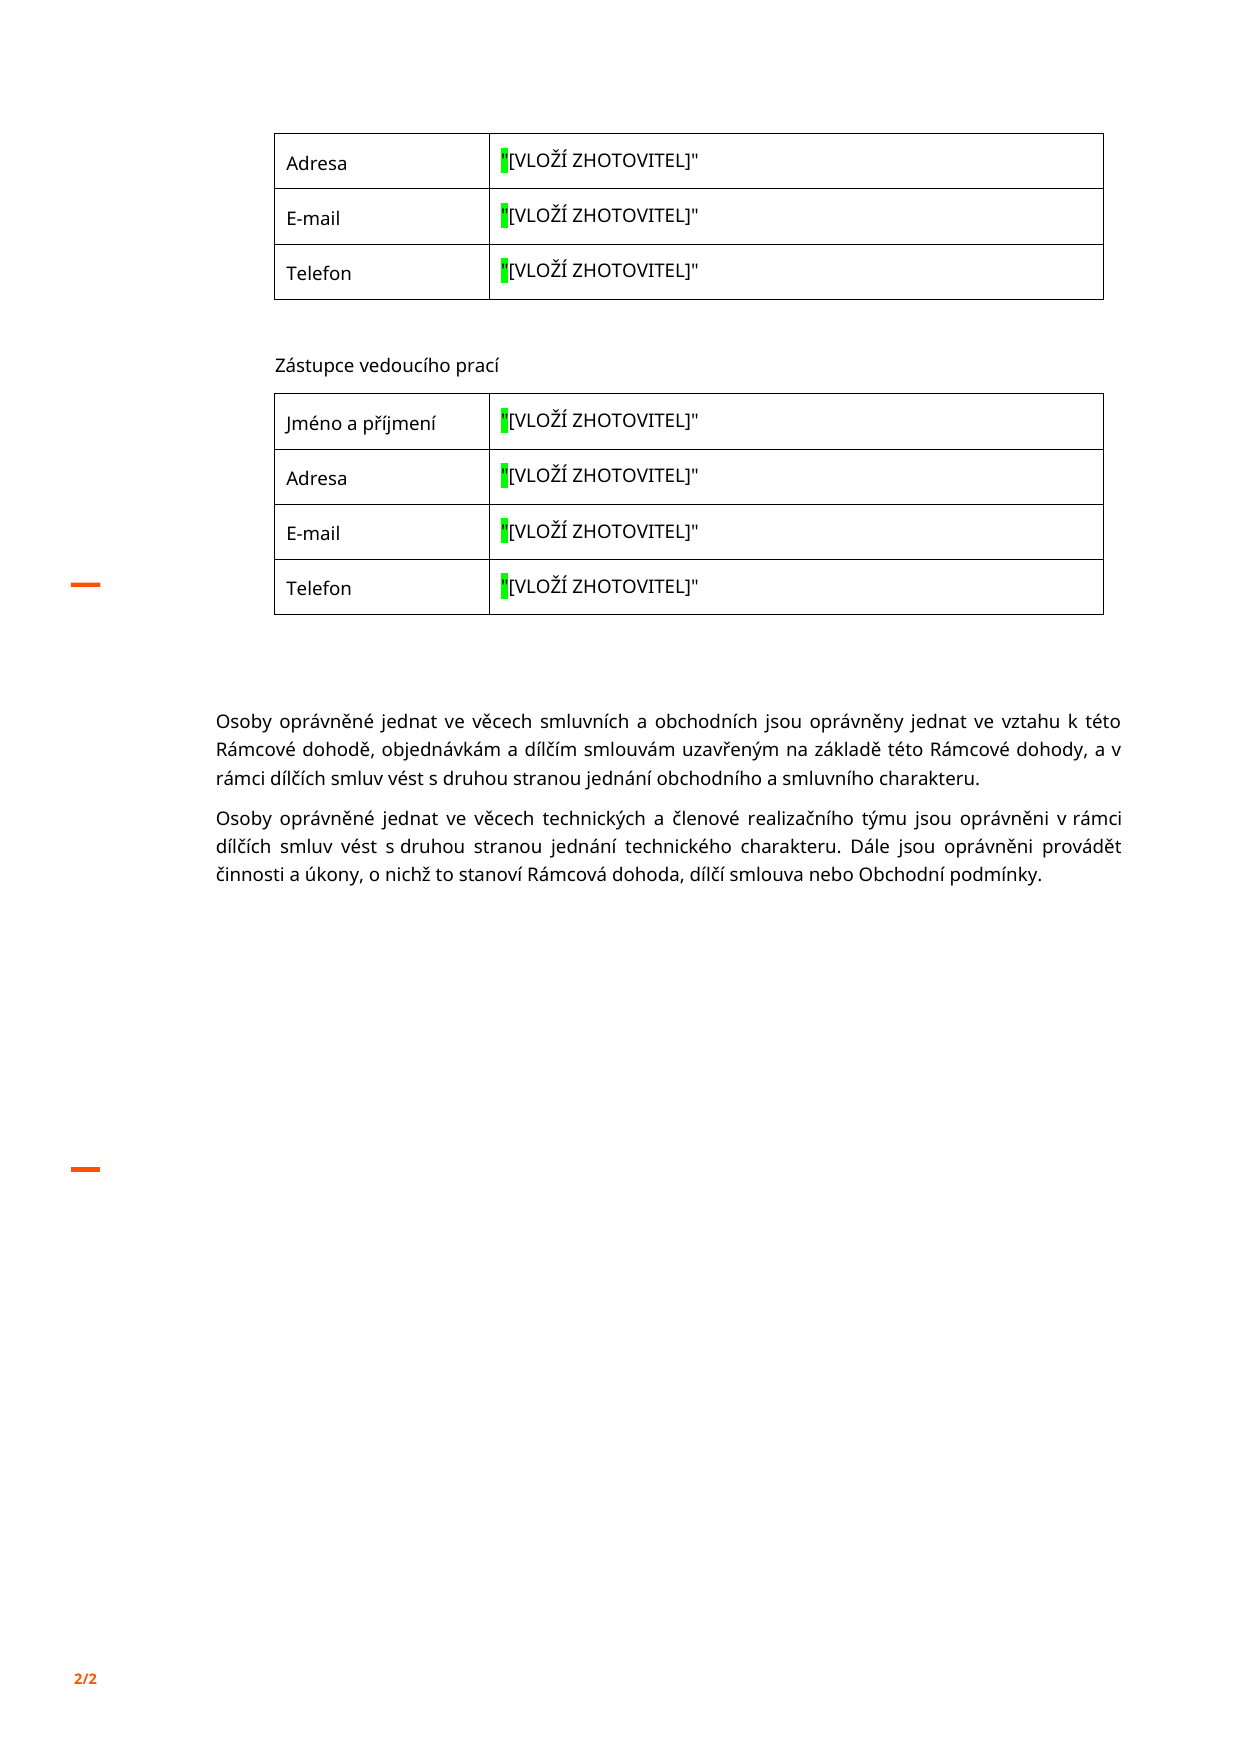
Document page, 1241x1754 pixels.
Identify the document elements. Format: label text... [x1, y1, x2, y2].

table_cell Adresa [275, 134, 489, 188]
table_cell [490, 189, 1103, 243]
text Osoby oprávněné jednat ve věcech technických a členové realizačního týmu jsou oprávněni v rámci dílčích smluv vést s druhou stranou jednání technického charakteru. Dále jsou oprávněni provádět činnosti a úkony, o nichž to stanoví Rámcová dohoda, dílčí smlouva nebo Obchodní podmínky. [216, 805, 1122, 887]
table_cell [490, 505, 1103, 559]
table_cell Telefon [275, 560, 489, 614]
table_cell Adresa [275, 450, 489, 504]
text Osoby oprávněné jednat ve věcech smluvních a obchodních jsou oprávněny jednat ve vztahu k této Rámcové dohodě, objednávkám a dílčím smlouvám uzavřeným na základě této Rámcové dohody, a v rámci dílčích smluv vést s druhou stranou jednání obchodního a smluvního charakteru. [216, 709, 1122, 790]
table_header [490, 394, 1103, 448]
table_cell [490, 134, 1103, 188]
table_cell E-mail [275, 505, 489, 559]
table_cell E-mail [275, 189, 489, 243]
table_cell [490, 245, 1103, 299]
table_header Jméno a příjmení [275, 394, 489, 448]
text Zástupce vedoucího prací [275, 353, 1122, 378]
table_cell Telefon [275, 245, 489, 299]
table_cell [490, 560, 1103, 614]
table_cell [490, 450, 1103, 504]
